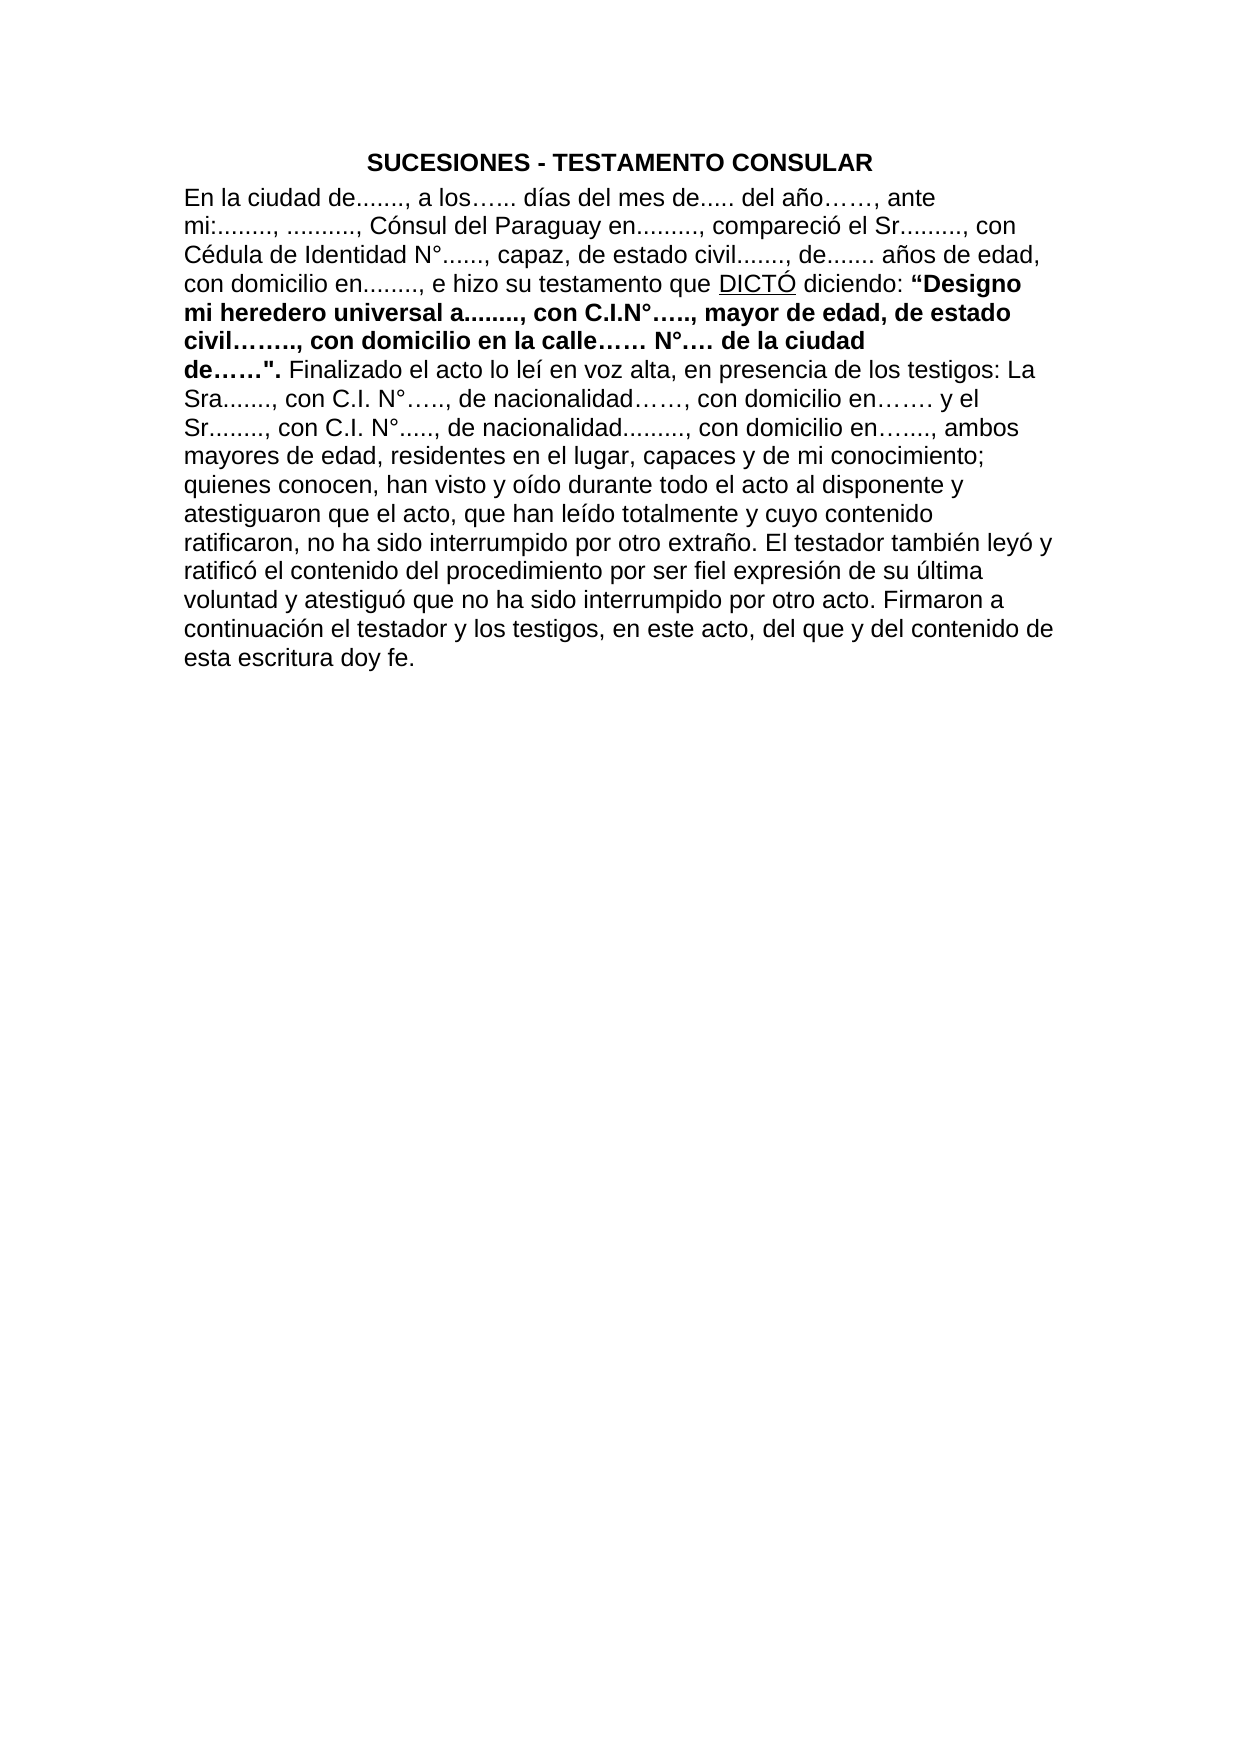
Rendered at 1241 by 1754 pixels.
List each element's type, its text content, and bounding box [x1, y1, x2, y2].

table_header SUCESIONES - TESTAMENTO CONSULAR [177, 148, 1063, 183]
table_cell En la ciudad de......., a los…... días del mes de..... del año……, ante mi:........, .........., Cónsul del Paraguay en........., compareció el Sr........., con Cédula de Identidad N°......, capaz, de estado civil......., de....... años de edad, con domicilio en........, e hizo su testamento que DICTÓ diciendo: “Designo mi heredero universal a........, con C.I.N°….., mayor de edad, de estado civil…….., con domicilio en la calle…… N°.… de la ciudad de……". Finalizado el acto lo leí en voz alta, en presencia de los testigos: La Sra......., con C.I. N°….., de nacionalidad……, con domicilio en……. y el Sr........, con C.I. N°....., de nacionalidad........., con domicilio en…...., ambos mayores de edad, residentes en el lugar, capaces y de mi conocimiento; quienes conocen, han visto y oído durante todo el acto al disponente y atestiguaron que el acto, que han leído totalmente y cuyo contenido ratificaron, no ha sido interrumpido por otro extraño. El testador también leyó y ratificó el contenido del procedimiento por ser fiel expresión de su última voluntad y atestiguó que no ha sido interrumpido por otro acto. Firmaron a continuación el testador y los testigos, en este acto, del que y del contenido de esta escritura doy fe. [177, 183, 1063, 671]
